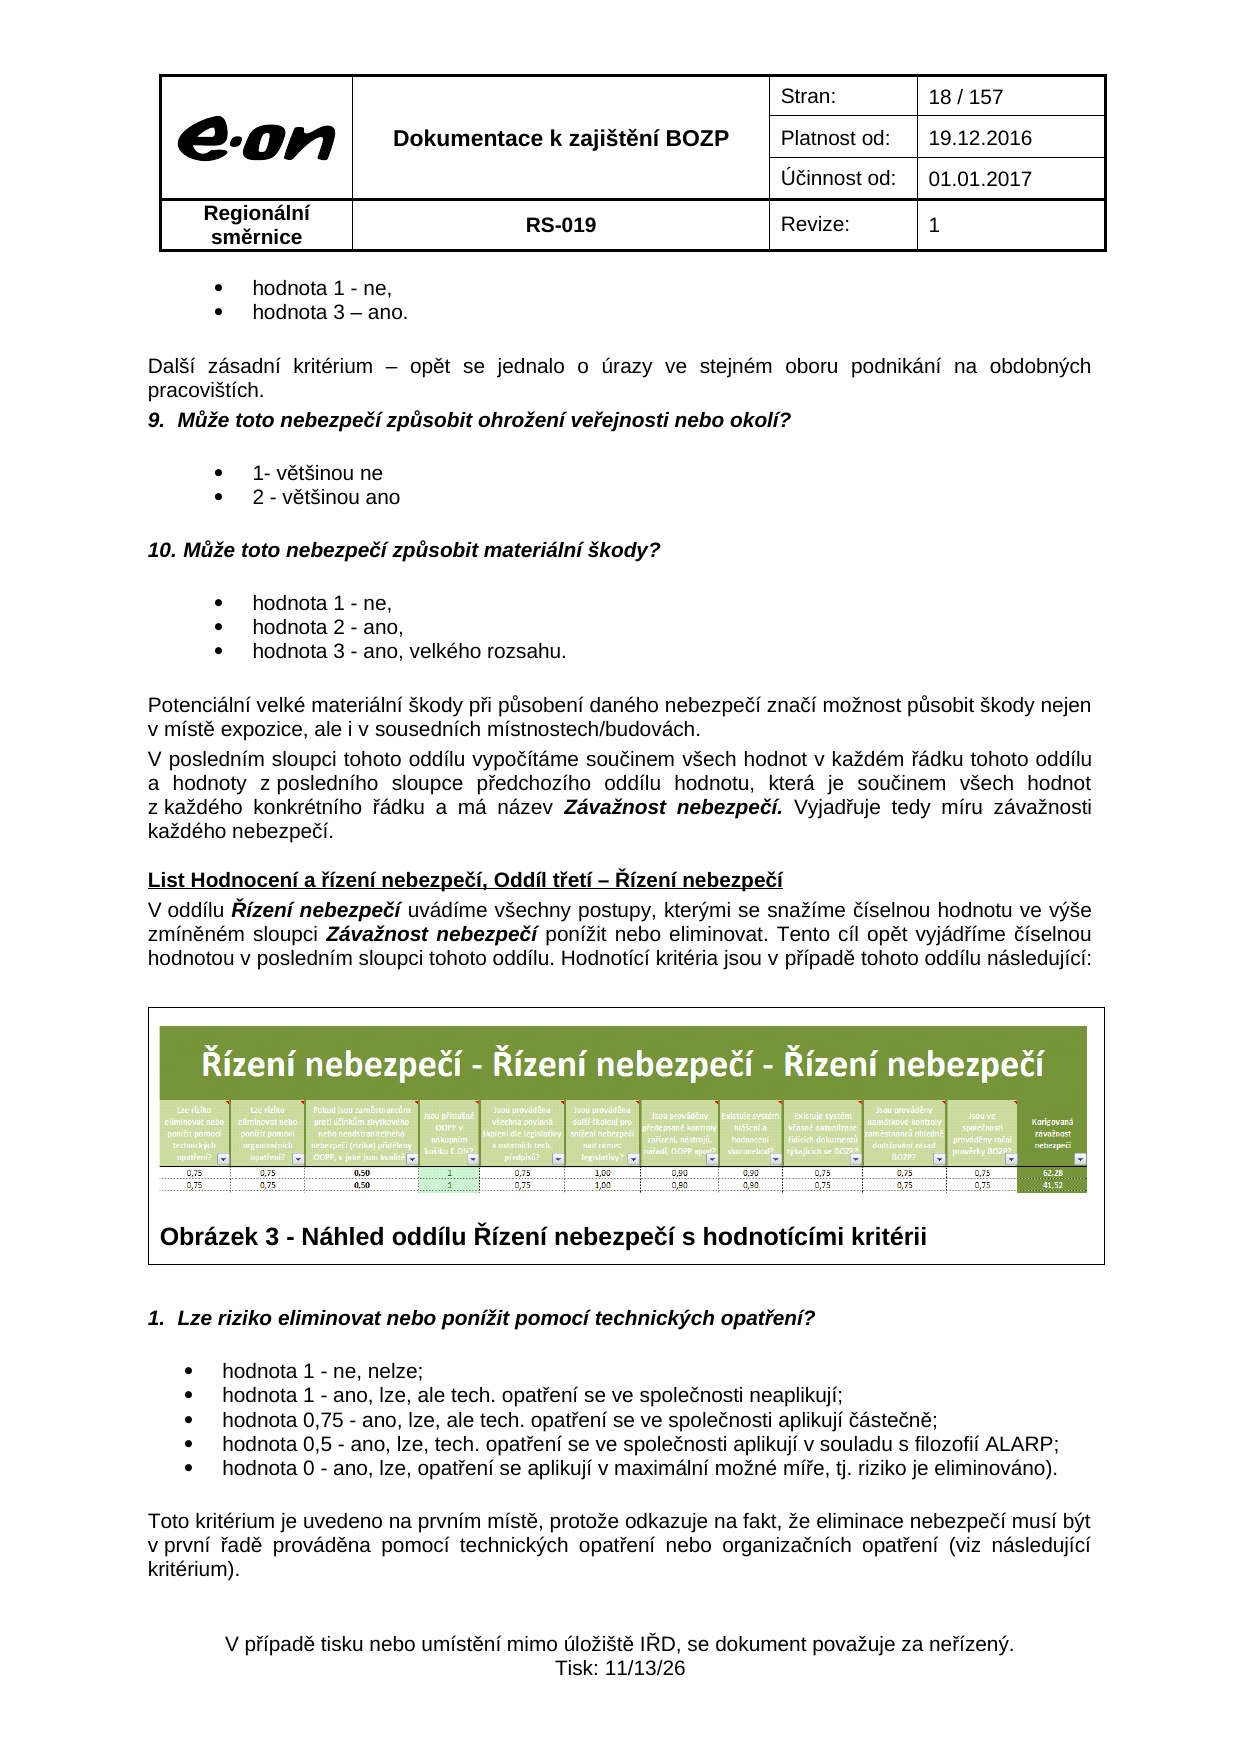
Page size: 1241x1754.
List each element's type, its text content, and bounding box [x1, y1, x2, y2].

text V posledním sloupci tohoto oddílu vypočítáme součinem všech hodnot v každém řádku tohoto oddílu a hodnoty z posledního sloupce předchozího oddílu hodnotu, která je součinem všech hodnot z každého konkrétního řádku a má název Závažnost nebezpečí. Vyjadřuje tedy míru závažnosti každého nebezpečí. [148, 747, 1092, 842]
text Další zásadní kritérium – opět se jednalo o úrazy ve stejném oboru podnikání na obdobných pracovištích. [148, 353, 1092, 401]
list hodnota 0,5 - ano, lze, tech. opatření se ve společnosti aplikují v souladu s filozofií ALARP; [185, 1431, 1092, 1456]
list hodnota 2 - ano, [215, 615, 1092, 639]
text V oddílu Řízení nebezpečí uvádíme všechny postupy, kterými se snažíme číselnou hodnotu ve výše zmíněném sloupci Závažnost nebezpečí ponížit nebo eliminovat. Tento cíl opět vyjádříme číselnou hodnotou v posledním sloupci tohoto oddílu. Hodnotící kritéria jsou v případě tohoto oddílu následující: [148, 898, 1092, 969]
subtitle List Hodnocení a řízení nebezpečí, Oddíl třetí – Řízení nebezpečí [148, 867, 1092, 891]
list hodnota 1 - ne, nelze; [185, 1359, 1092, 1383]
list 2 - většinou ano [215, 485, 1092, 509]
list hodnota 0 - ano, lze, opatření se aplikují v maximální možné míře, tj. riziko je eliminováno). [185, 1456, 1092, 1479]
list hodnota 1 - ne, [215, 276, 1092, 300]
list hodnota 0,75 - ano, lze, ale tech. opatření se ve společnosti aplikují částečně; [185, 1407, 1092, 1431]
list Lze riziko eliminovat nebo ponížit pomocí technických opatření? [148, 1306, 1092, 1330]
list hodnota 1 - ano, lze, ale tech. opatření se ve společnosti neaplikují; [185, 1383, 1092, 1407]
text Potenciální velké materiální škody při působení daného nebezpečí značí možnost působit škody nejen v místě expozice, ale i v sousedních místnostech/budovách. [148, 692, 1092, 740]
list Může toto nebezpečí způsobit materiální škody? [148, 538, 1092, 562]
list hodnota 3 – ano. [215, 300, 1092, 324]
list 1- většinou ne [215, 461, 1092, 485]
list Může toto nebezpečí způsobit ohrožení veřejnosti nebo okolí? [148, 408, 1092, 432]
list hodnota 1 - ne, [215, 591, 1092, 615]
text Toto kritérium je uvedeno na prvním místě, protože odkazuje na fakt, že eliminace nebezpečí musí být v první řadě prováděna pomocí technických opatření nebo organizačních opatření (viz následující kritérium). [148, 1509, 1092, 1581]
list hodnota 3 - ano, velkého rozsahu. [215, 639, 1092, 663]
picture [159, 1026, 1087, 1193]
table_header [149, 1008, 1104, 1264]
